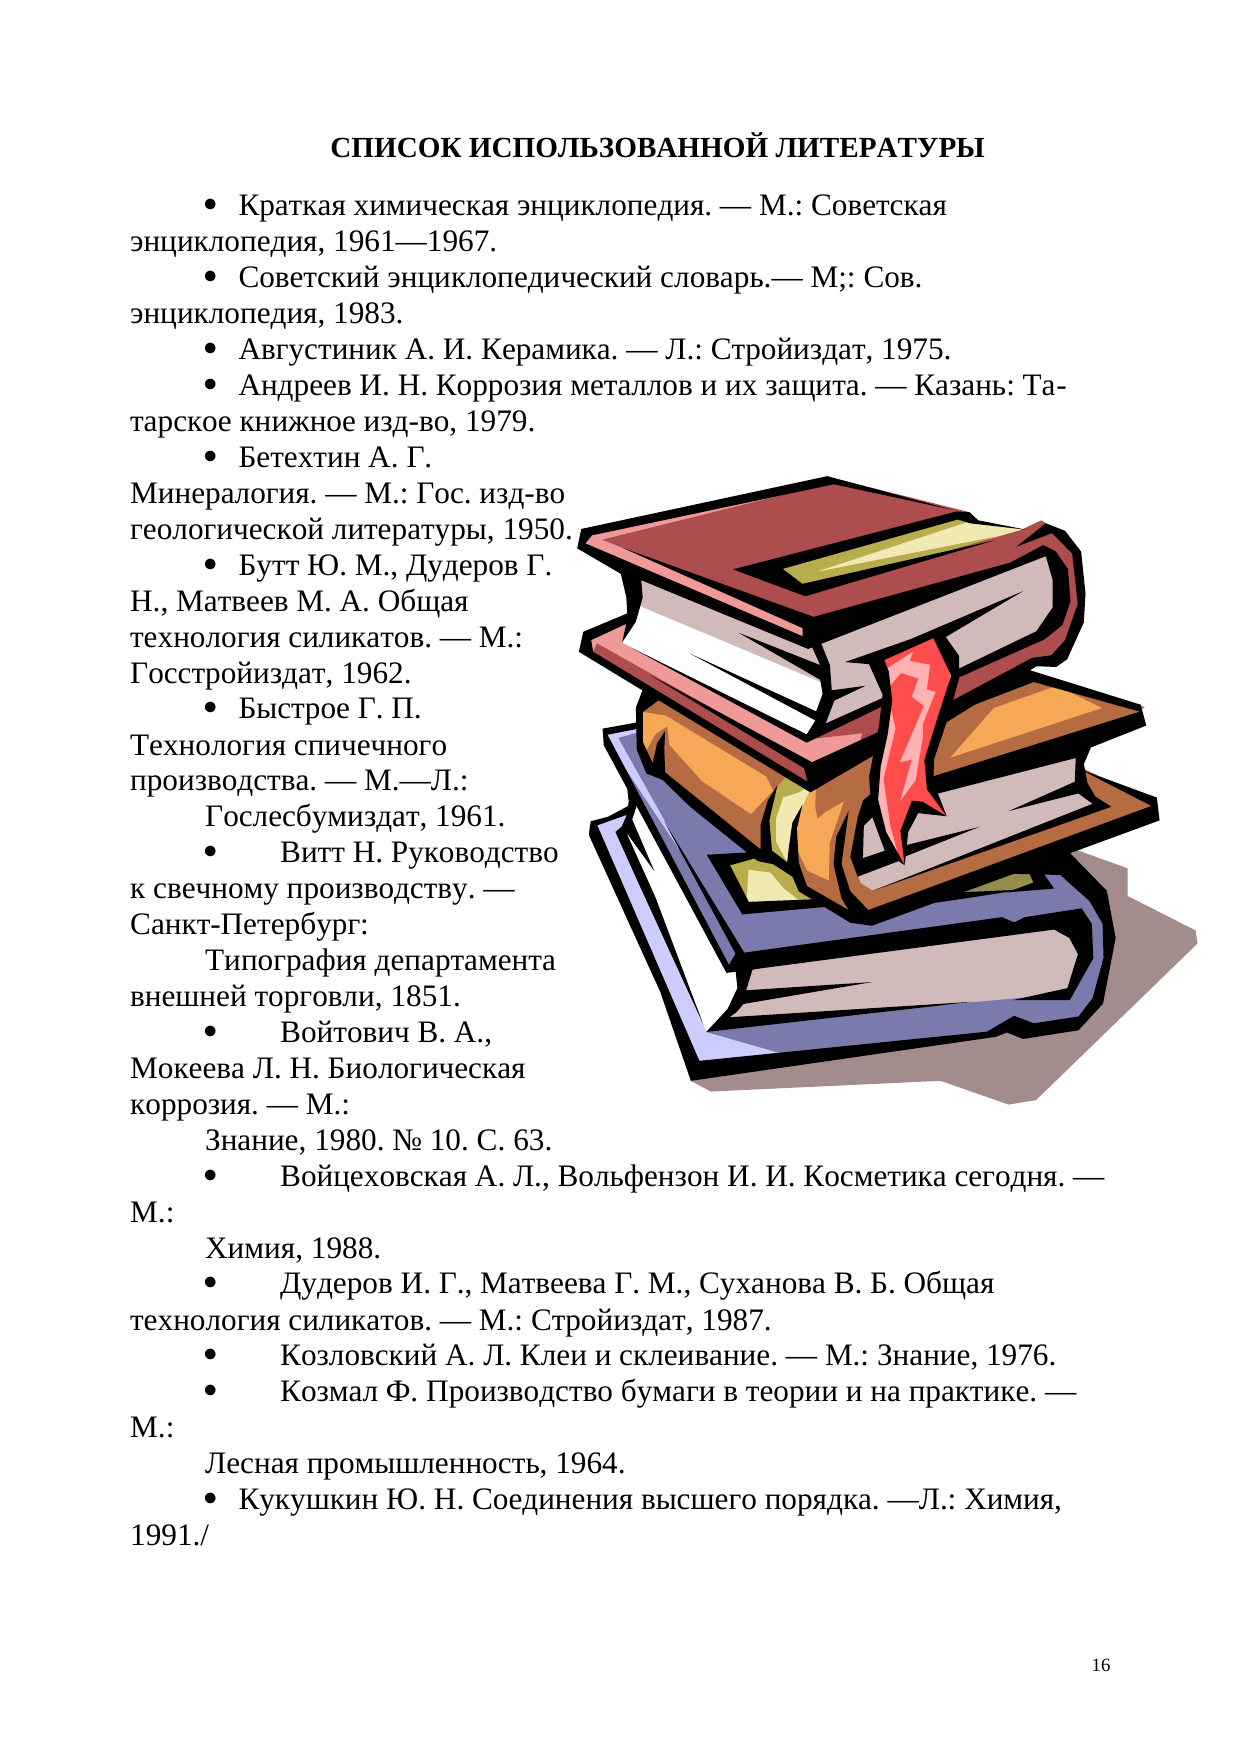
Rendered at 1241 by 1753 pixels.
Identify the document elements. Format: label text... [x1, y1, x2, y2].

list Быстрое Г. П. Технология спичечного производства. — М.—Л.: [130, 690, 1110, 798]
list Краткая химическая энциклопедия. — М.: Советская энциклопедия, 1961—1967. [130, 187, 1110, 258]
list Козловский А. Л. Клеи и склеивание. — М.: Знание, 1976. [130, 1337, 1110, 1373]
list Бутт Ю. М., Дудеров Г. Н., Матвеев М. А. Общая технология силикатов. — М.: Госстройиздат, 1962. [130, 546, 1110, 690]
list Козмал Ф. Производство бумаги в теории и на практике. — М.: [130, 1373, 1110, 1444]
list Советский энциклопедический словарь.— М;: Сов. энциклопедия, 1983. [130, 258, 1110, 330]
list Витт Н. Руководство к свечному производству. — Санкт-Петербург: [130, 833, 1110, 941]
text Лесная промышленность, 1964. [130, 1444, 1110, 1480]
list Дудеров И. Г., Матвеева Г. М., Суханова В. Б. Общая технология силикатов. — М.: Стройиздат, 1987. [130, 1265, 1110, 1337]
list Бетехтин А. Г. Минералогия. — М.: Гос. изд-во геологической литературы, 1950. [130, 438, 1110, 546]
list Кукушкин Ю. Н. Соединения высшего порядка. —Л.: Химия, 1991./ [130, 1480, 1110, 1552]
list Войтович В. А., Мокеева Л. Н. Биологическая коррозия. — М.: [130, 1013, 1110, 1121]
list Августиник А. И. Керамика. — Л.: Стройиздат, 1975. [130, 330, 1110, 366]
subtitle СПИСОК ИСПОЛЬЗОВАННОЙ ЛИТЕРАТУРЫ [130, 130, 1110, 163]
text Знание, 1980. № 10. С. 63. [130, 1121, 1110, 1157]
text Типография департамента внешней торговли, 1851. [130, 941, 1110, 1013]
text Гослесбумиздат, 1961. [130, 798, 1110, 833]
list Войцеховская А. Л., Вольфензон И. И. Косметика сегодня. — М.: [130, 1157, 1110, 1229]
list Андреев И. Н. Коррозия металлов и их защита. — Казань: Татарское книжное изд-во, 1979. [130, 366, 1110, 438]
text Химия, 1988. [130, 1229, 1110, 1265]
